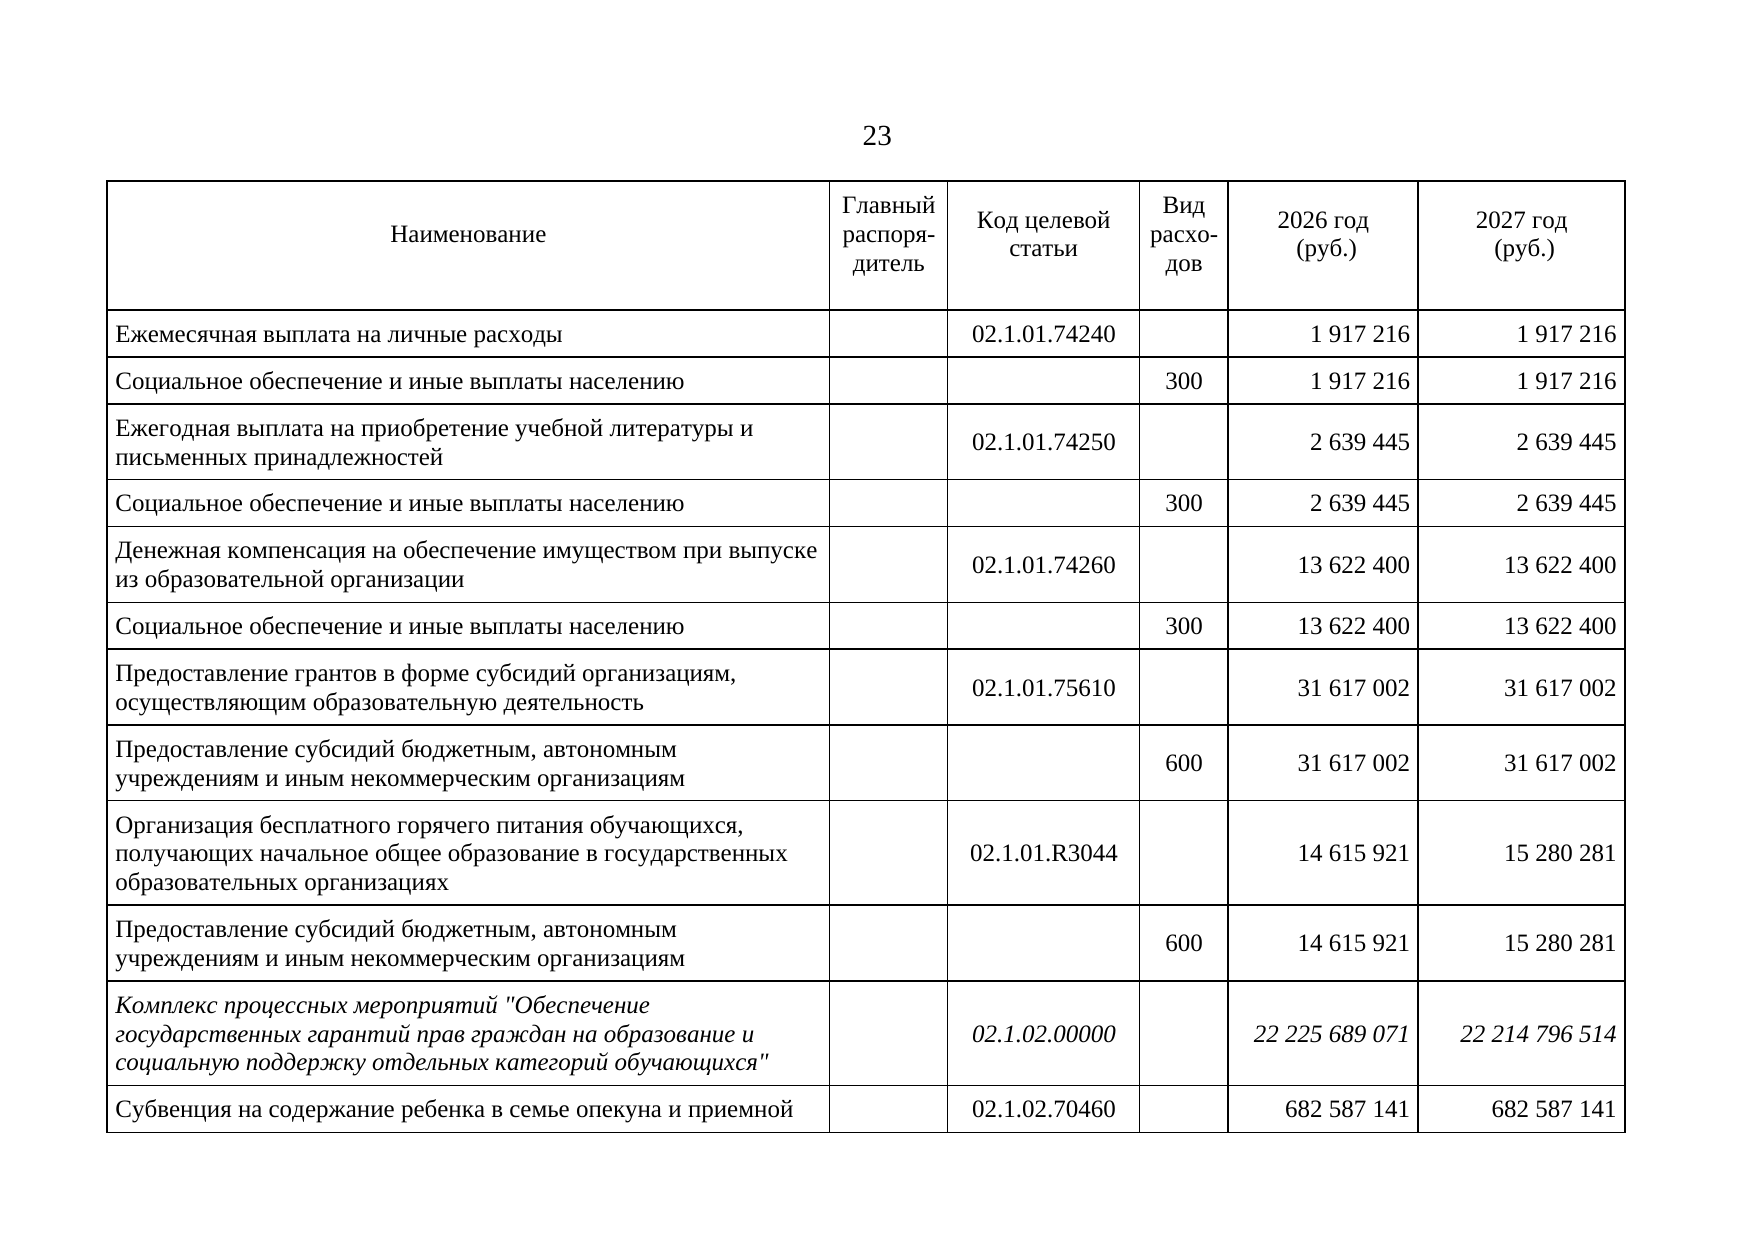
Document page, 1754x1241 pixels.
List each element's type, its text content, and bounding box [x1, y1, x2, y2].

table_cell 02.1.02.70460 [948, 1086, 1139, 1131]
table_cell [830, 480, 947, 526]
table_cell 600 [1140, 906, 1227, 980]
table_cell [1140, 405, 1227, 479]
table_header 2026 год (руб.) [1229, 182, 1417, 309]
table_cell Социальное обеспечение и иные выплаты населению [108, 358, 829, 403]
table_cell 2 639 445 [1419, 405, 1624, 479]
table_cell Предоставление субсидий бюджетным, автономным учреждениям и иным некоммерческим организациям [108, 906, 829, 980]
table_cell 13 622 400 [1419, 527, 1624, 601]
table_cell 2 639 445 [1229, 405, 1417, 479]
table_cell [948, 726, 1139, 800]
table_cell [830, 358, 947, 403]
table_cell 13 622 400 [1419, 603, 1624, 648]
table_cell 1 917 216 [1229, 358, 1417, 403]
table_cell Ежегодная выплата на приобретение учебной литературы и письменных принадлежностей [108, 405, 829, 479]
table_cell 02.1.01.75610 [948, 650, 1139, 724]
table_cell 02.1.01.74240 [948, 311, 1139, 356]
table_cell 682 587 141 [1419, 1086, 1624, 1131]
table_cell Денежная компенсация на обеспечение имуществом при выпуске из образовательной организации [108, 527, 829, 601]
table_cell Организация бесплатного горячего питания обучающихся, получающих начальное общее образование в государственных образовательных организациях [108, 801, 829, 904]
table_cell 14 615 921 [1229, 801, 1417, 904]
table_cell 02.1.01.74260 [948, 527, 1139, 601]
table_cell 300 [1140, 603, 1227, 648]
table_cell 02.1.02.00000 [948, 982, 1139, 1084]
table_cell 22 214 796 514 [1419, 982, 1624, 1084]
table_cell [830, 1086, 947, 1131]
table_cell [1140, 801, 1227, 904]
table_cell [830, 906, 947, 980]
table_cell [830, 650, 947, 724]
table_header Наименование [108, 182, 829, 309]
table_cell [1140, 982, 1227, 1084]
table_cell Комплекс процессных мероприятий "Обеспечение государственных гарантий прав граждан на образование и социальную поддержку отдельных категорий обучающихся" [108, 982, 829, 1084]
table_cell 1 917 216 [1419, 358, 1624, 403]
table_cell 2 639 445 [1229, 480, 1417, 526]
table_cell 15 280 281 [1419, 906, 1624, 980]
table_header Вид расхо-дов [1140, 182, 1227, 309]
table_cell [948, 603, 1139, 648]
table_cell [1140, 527, 1227, 601]
table_header Код целевой статьи [948, 182, 1139, 309]
table_cell [948, 358, 1139, 403]
table_cell 14 615 921 [1229, 906, 1417, 980]
table_cell 2 639 445 [1419, 480, 1624, 526]
table_cell 31 617 002 [1229, 726, 1417, 800]
table_cell 1 917 216 [1229, 311, 1417, 356]
table_cell [1140, 1086, 1227, 1131]
table_cell 15 280 281 [1419, 801, 1624, 904]
table_header 2027 год (руб.) [1419, 182, 1624, 309]
table_cell 31 617 002 [1419, 726, 1624, 800]
table_cell 31 617 002 [1419, 650, 1624, 724]
table_cell 300 [1140, 480, 1227, 526]
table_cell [108, 1086, 829, 1131]
table_cell [1140, 311, 1227, 356]
table_cell Ежемесячная выплата на личные расходы [108, 311, 829, 356]
table_cell 682 587 141 [1229, 1086, 1417, 1131]
table_cell [830, 405, 947, 479]
table_cell [830, 311, 947, 356]
table_cell [830, 603, 947, 648]
table_cell 300 [1140, 358, 1227, 403]
table_cell [948, 906, 1139, 980]
table_cell 31 617 002 [1229, 650, 1417, 724]
table_cell Предоставление грантов в форме субсидий организациям, осуществляющим образовательную деятельность [108, 650, 829, 724]
table_cell Предоставление субсидий бюджетным, автономным учреждениям и иным некоммерческим организациям [108, 726, 829, 800]
table_cell 1 917 216 [1419, 311, 1624, 356]
table_cell [948, 480, 1139, 526]
table_cell [1140, 650, 1227, 724]
table_cell 13 622 400 [1229, 527, 1417, 601]
table_header Главный распоря-дитель [830, 182, 947, 309]
table_cell 13 622 400 [1229, 603, 1417, 648]
table_cell 02.1.01.74250 [948, 405, 1139, 479]
table_cell [830, 726, 947, 800]
table_cell Социальное обеспечение и иные выплаты населению [108, 480, 829, 526]
table_cell [830, 527, 947, 601]
table_cell [830, 982, 947, 1084]
table_cell 02.1.01.R3044 [948, 801, 1139, 904]
table_cell 22 225 689 071 [1229, 982, 1417, 1084]
table_cell Социальное обеспечение и иные выплаты населению [108, 603, 829, 648]
table_cell [830, 801, 947, 904]
table_cell 600 [1140, 726, 1227, 800]
